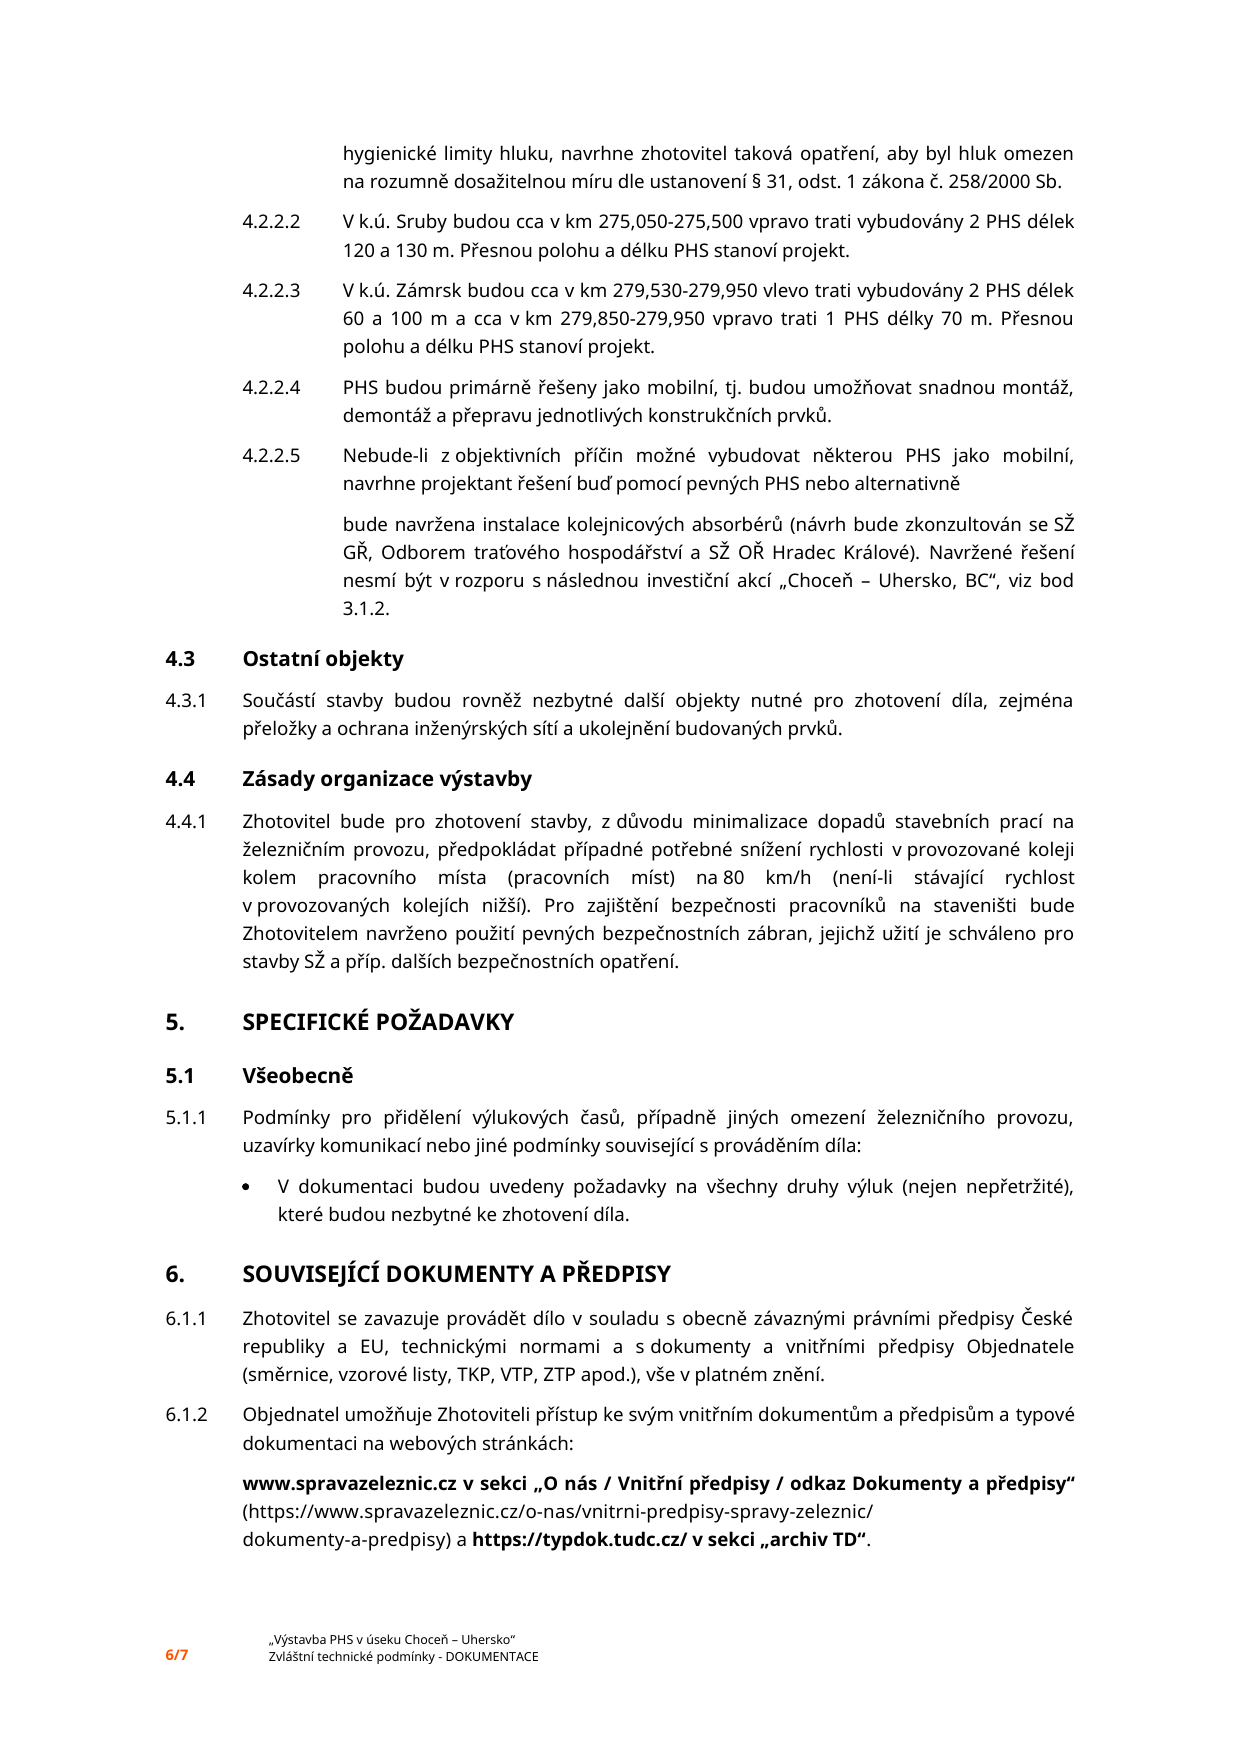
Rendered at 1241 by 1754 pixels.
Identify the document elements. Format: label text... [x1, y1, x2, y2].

text Zhotovitel se zavazuje provádět dílo v souladu s obecně závaznými právními předpisy České republiky a EU, technickými normami a s dokumenty a vnitřními předpisy Objednatele (směrnice, vzorové listy, TKP, VTP, ZTP apod.), vše v platném znění. [165, 1305, 1075, 1387]
text V k.ú. Sruby budou cca v km 275,050-275,500 vpravo trati vybudovány 2 PHS délek 120 a 130 m. Přesnou polohu a délku PHS stanoví projekt. [242, 209, 1075, 262]
text Nebude-li z objektivních příčin možné vybudovat některou PHS jako mobilní, navrhne projektant řešení buď pomocí pevných PHS nebo alternativně [242, 442, 1075, 496]
text Všeobecně [165, 1061, 1075, 1089]
text Zhotovitel bude pro zhotovení stavby, z důvodu minimalizace dopadů stavebních prací na železničním provozu, předpokládat případné potřebné snížení rychlosti v provozované koleji kolem pracovního místa (pracovních míst) na 80 km/h (není-li stávající rychlost v provozovaných kolejích nižší). Pro zajištění bezpečnosti pracovníků na staveništi bude Zhotovitelem navrženo použití pevných bezpečnostních zábran, jejichž užití je schváleno pro stavby SŽ a příp. dalších bezpečnostních opatření. [165, 808, 1075, 974]
text SOUVISEJÍCÍ DOKUMENTY A PŘEDPISY [165, 1258, 1075, 1289]
text V dokumentaci budou uvedeny požadavky na všechny druhy výluk (nejen nepřetržité), které budou nezbytné ke zhotovení díla. [242, 1173, 1075, 1227]
text PHS budou primárně řešeny jako mobilní, tj. budou umožňovat snadnou montáž, demontáž a přepravu jednotlivých konstrukčních prvků. [242, 374, 1075, 427]
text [242, 140, 1075, 194]
text Ostatní objekty [165, 644, 1075, 672]
text Objednatel umožňuje Zhotoviteli přístup ke svým vnitřním dokumentům a předpisům a typové dokumentaci na webových stránkách: [165, 1402, 1075, 1455]
text www.spravazeleznic.cz v sekci „O nás / Vnitřní předpisy / odkaz Dokumenty a předpisy“ (https://www.spravazeleznic.cz/o-nas/vnitrni-predpisy-spravy-zeleznic/ dokumenty-a-predpisy) a https://typdok.tudc.cz/ v sekci „archiv TD“. [242, 1470, 1075, 1552]
text Součástí stavby budou rovněž nezbytné další objekty nutné pro zhotovení díla, zejména přeložky a ochrana inženýrských sítí a ukolejnění budovaných prvků. [165, 688, 1075, 741]
list bude navržena instalace kolejnicových absorbérů (návrh bude zkonzultován se SŽ GŘ, Odborem traťového hospodářství a SŽ OŘ Hradec Králové). Navržené řešení nesmí být v rozporu s následnou investiční akcí „Choceň – Uhersko, BC“, viz bod 3.1.2. [343, 511, 1075, 621]
text SPECIFICKÉ POŽADAVKY [165, 1006, 1075, 1037]
text Podmínky pro přidělení výlukových časů, případně jiných omezení železničního provozu, uzavírky komunikací nebo jiné podmínky související s prováděním díla: [165, 1104, 1075, 1158]
text Zásady organizace výstavby [165, 764, 1075, 793]
text V k.ú. Zámrsk budou cca v km 279,530-279,950 vlevo trati vybudovány 2 PHS délek 60 a 100 m a cca v km 279,850-279,950 vpravo trati 1 PHS délky 70 m. Přesnou polohu a délku PHS stanoví projekt. [242, 277, 1075, 359]
